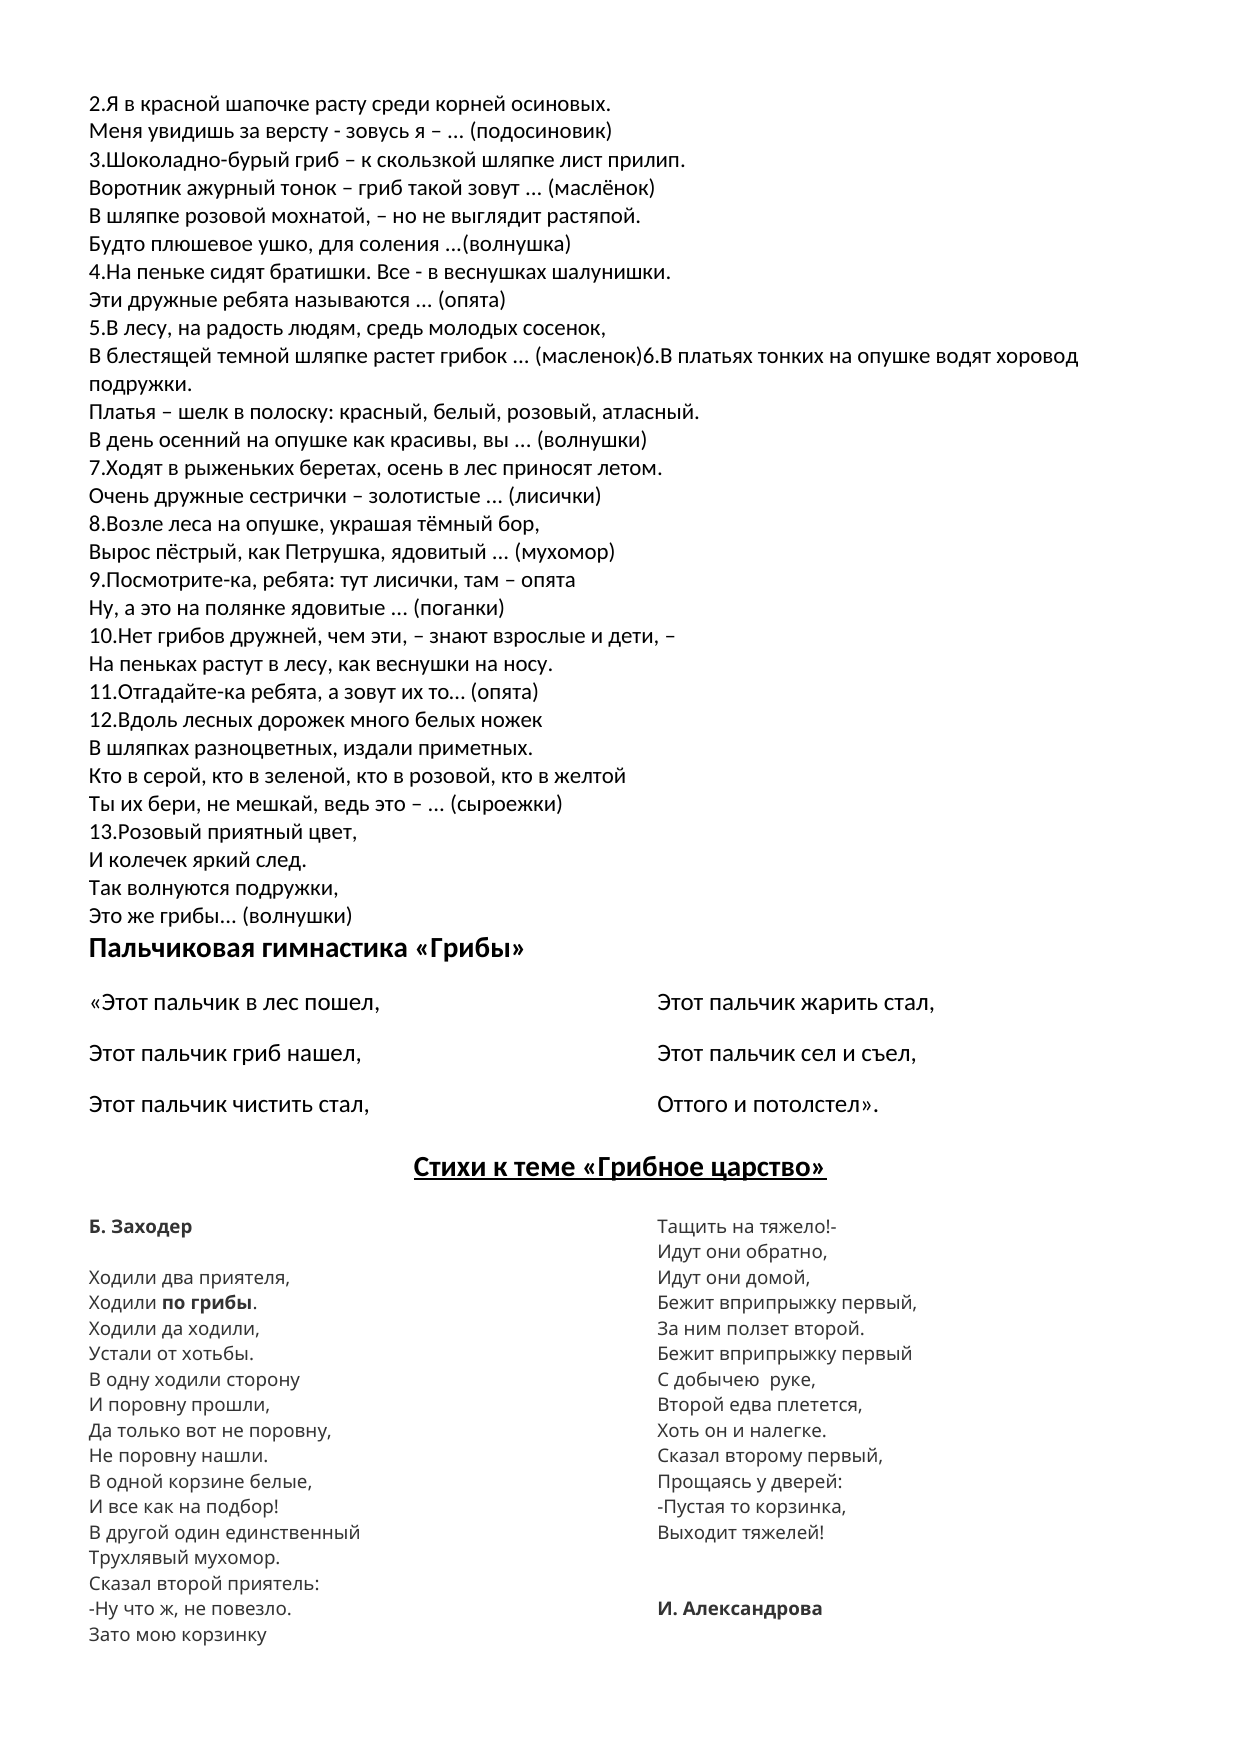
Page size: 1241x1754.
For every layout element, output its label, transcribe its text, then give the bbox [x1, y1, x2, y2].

text 8.Возле леса на опушке, украшая тёмный бор, [89, 509, 1152, 537]
text Оттого и потолстел». [657, 1088, 1152, 1119]
text На пеньках растут в лесу, как веснушки на носу. [89, 649, 1152, 677]
text Очень дружные сестрички – золотистые ... (лисички) [89, 481, 1152, 509]
text Ну, а это на полянке ядовитые ... (поганки) [89, 593, 1152, 621]
text 12.Вдоль лесных дорожек много белых ножек [89, 705, 1152, 733]
text Воротник ажурный тонок – гриб такой зовут ... (маслёнок) [89, 173, 1152, 201]
text Меня увидишь за версту - зовусь я – ... (подосиновик) [89, 117, 1152, 145]
text 2.Я в красной шапочке расту среди корней осиновых. [89, 89, 1152, 117]
text Вырос пёстрый, как Петрушка, ядовитый ... (мухомор) [89, 537, 1152, 565]
text Кто в серой, кто в зеленой, кто в розовой, кто в желтой [89, 761, 1152, 789]
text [657, 1213, 1152, 1647]
text Этот пальчик жарить стал, [657, 986, 1152, 1016]
text 5.В лесу, на радость людям, средь молодых сосенок, [89, 313, 1152, 341]
text 9.Посмотрите-ка, ребята: тут лисички, там – опята [89, 565, 1152, 593]
text В шляпке розовой мохнатой, – но не выглядит растяпой. [89, 201, 1152, 229]
text Это же грибы... (волнушки) [89, 901, 1152, 929]
text Этот пальчик сел и съел, [657, 1037, 1152, 1068]
text 3.Шоколадно-бурый гриб – к скользкой шляпке лист прилип. [89, 145, 1152, 173]
text Пальчиковая гимнастика «Грибы» [89, 929, 1152, 965]
text Этот пальчик чистить стал, [89, 1088, 583, 1119]
text Эти дружные ребята называются ... (опята) [89, 285, 1152, 313]
text 11.Отгадайте-ка ребята, а зовут их то… (опята) [89, 677, 1152, 705]
text Этот пальчик гриб нашел, [89, 1037, 583, 1068]
text В шляпках разноцветных, издали приметных. [89, 733, 1152, 761]
text «Этот пальчик в лес пошел, [89, 986, 583, 1016]
text Так волнуются подружки, [89, 873, 1152, 901]
text Стихи к теме «Грибное царство» [89, 1148, 1152, 1184]
text Будто плюшевое ушко, для соления ...(волнушка) [89, 229, 1152, 257]
text 13.Розовый приятный цвет, [89, 817, 1152, 845]
text 10.Нет грибов дружней, чем эти, – знают взрослые и дети, – [89, 621, 1152, 649]
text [89, 1213, 583, 1647]
text В блестящей темной шляпке растет грибок ... (масленок)6.В платьях тонких на опушке водят хоровод подружки. [89, 341, 1152, 397]
text 4.На пеньке сидят братишки. Все - в веснушках шалунишки. [89, 257, 1152, 285]
text Ты их бери, не мешкай, ведь это – ... (сыроежки) [89, 789, 1152, 817]
text В день осенний на опушке как красивы, вы ... (волнушки) [89, 425, 1152, 453]
text Платья – шелк в полоску: красный, белый, розовый, атласный. [89, 397, 1152, 425]
text И колечек яркий след. [89, 845, 1152, 873]
text 7.Ходят в рыженьких беретах, осень в лес приносят летом. [89, 453, 1152, 481]
